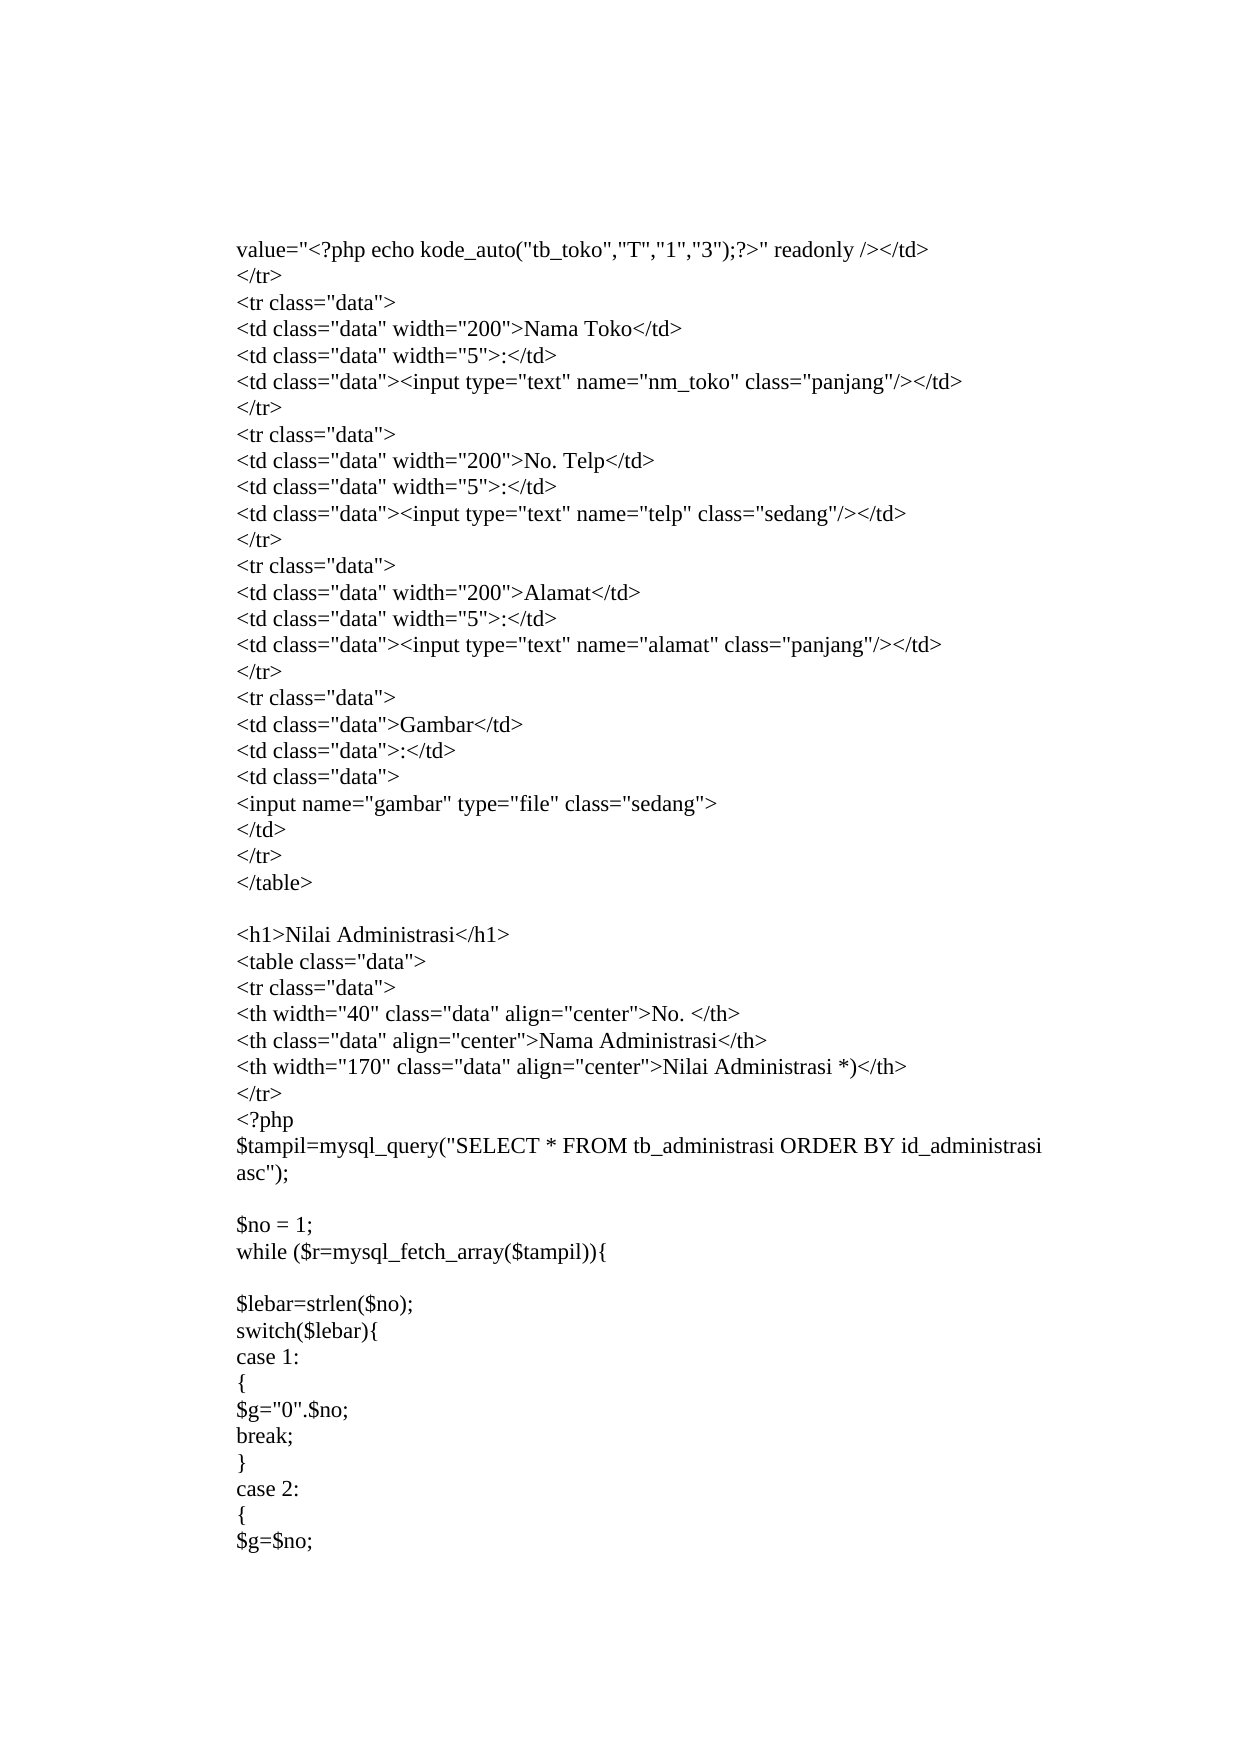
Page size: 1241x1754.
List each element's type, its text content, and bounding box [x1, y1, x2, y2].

list { [236, 1501, 1063, 1528]
list <td class="data" width="200">Nama Toko</td> [236, 315, 1063, 342]
list { [236, 1369, 1063, 1396]
list </tr> [236, 1079, 1063, 1106]
list <td class="data" width="200">No. Telp</td> [236, 447, 1063, 473]
list </tr> [236, 526, 1063, 552]
list <td class="data"><input type="text" name="nm_toko" class="panjang"/></td> [236, 368, 1063, 394]
list $tampil=mysql_query("SELECT * FROM tb_administrasi ORDER BY id_administrasi asc"); [236, 1132, 1063, 1185]
list while ($r=mysql_fetch_array($tampil)){ [236, 1238, 1063, 1264]
list value="<?php echo kode_auto("tb_toko","T","1","3");?>" readonly /></td> [236, 236, 1063, 263]
list $lebar=strlen($no); [236, 1290, 1063, 1317]
list </tr> [236, 263, 1063, 289]
list $g="0".$no; [236, 1396, 1063, 1422]
list <tr class="data"> [236, 552, 1063, 579]
list </tr> [236, 394, 1063, 421]
list <td class="data" width="5">:</td> [236, 342, 1063, 368]
list <td class="data" width="5">:</td> [236, 473, 1063, 500]
list case 1: [236, 1343, 1063, 1369]
list <h1>Nilai Administrasi</h1> [236, 921, 1063, 948]
list <input name="gambar" type="file" class="sedang"> [236, 790, 1063, 816]
list </td> [236, 816, 1063, 842]
list </tr> [236, 842, 1063, 869]
list switch($lebar){ [236, 1317, 1063, 1343]
list <td class="data">:</td> [236, 737, 1063, 763]
list <th width="170" class="data" align="center">Nilai Administrasi *)</th> [236, 1053, 1063, 1079]
list <td class="data"><input type="text" name="telp" class="sedang"/></td> [236, 500, 1063, 526]
list <tr class="data"> [236, 974, 1063, 1001]
list <?php [236, 1106, 1063, 1132]
list <th class="data" align="center">Nama Administrasi</th> [236, 1027, 1063, 1053]
list } [236, 1448, 1063, 1475]
list <th width="40" class="data" align="center">No. </th> [236, 1001, 1063, 1027]
list <tr class="data"> [236, 421, 1063, 447]
list $g=$no; [236, 1528, 1063, 1554]
list <tr class="data"> [236, 684, 1063, 711]
list <td class="data">Gambar</td> [236, 711, 1063, 737]
list break; [236, 1422, 1063, 1448]
list <td class="data" width="5">:</td> [236, 605, 1063, 632]
list $no = 1; [236, 1211, 1063, 1238]
list <td class="data"><input type="text" name="alamat" class="panjang"/></td> [236, 632, 1063, 658]
list <table class="data"> [236, 948, 1063, 974]
list </table> [236, 869, 1063, 895]
list <td class="data"> [236, 763, 1063, 790]
list <td class="data" width="200">Alamat</td> [236, 579, 1063, 605]
list <tr class="data"> [236, 289, 1063, 315]
list </tr> [236, 658, 1063, 684]
list case 2: [236, 1475, 1063, 1501]
